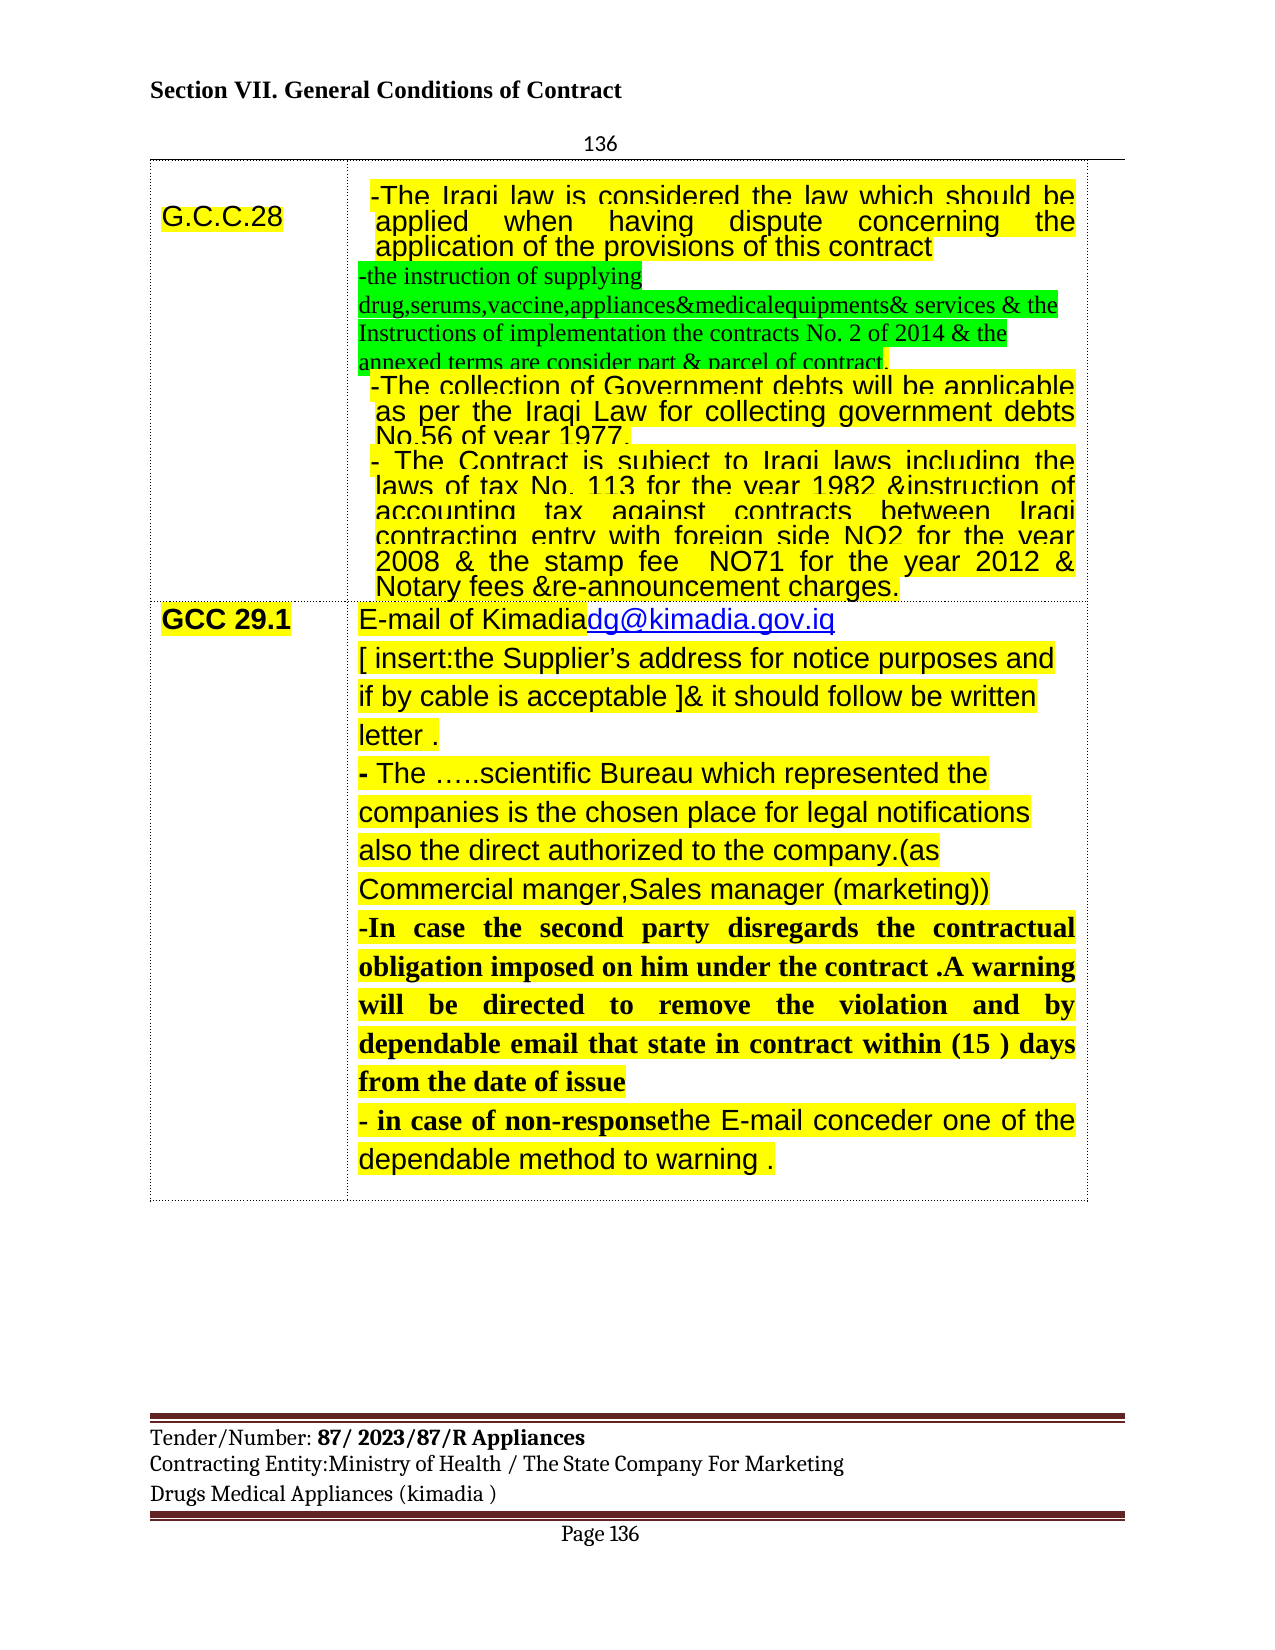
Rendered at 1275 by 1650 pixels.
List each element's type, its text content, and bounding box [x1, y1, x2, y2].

table_cell GCC 29.1 [150, 601, 347, 1200]
table_cell E-mail of Kimadiadg@kimadia.gov.iq [ insert:the Supplier’s address for notice purposes and if by cable is acceptable ]& it should follow be written letter . - The …..scientific Bureau which represented the companies is the chosen place for legal notifications also the direct authorized to the company.(as Commercial manger,Sales manager (marketing)) -In case the second party disregards the contractual obligation imposed on him under the contract .A warning will be directed to remove the violation and by dependable email that state in contract within (15 ) days from the date of issue - in case of non-responsethe E-mail conceder one of the dependable method to warning . [347, 601, 1088, 1200]
table_cell G.C.C.28 [150, 160, 347, 601]
table_cell -The Iraqi law is considered the law which should be applied when having dispute concerning the application of the provisions of this contract -the instruction of supplying drug,serums,vaccine,appliances&medicalequipments& services & the Instructions of implementation the contracts No. 2 of 2014 & the annexed terms are consider part & parcel of contract. -The collection of Government debts will be applicable as per the Iraqi Law for collecting government debts No.56 of year 1977. - The Contract is subject to Iraqi laws including the laws of tax No. 113 for the year 1982 &instruction of accounting tax against contracts between Iraqi contracting entry with foreign side NO2 for the year 2008 & the stamp fee NO71 for the year 2012 & Notary fees &re-announcement charges. [347, 160, 1088, 601]
